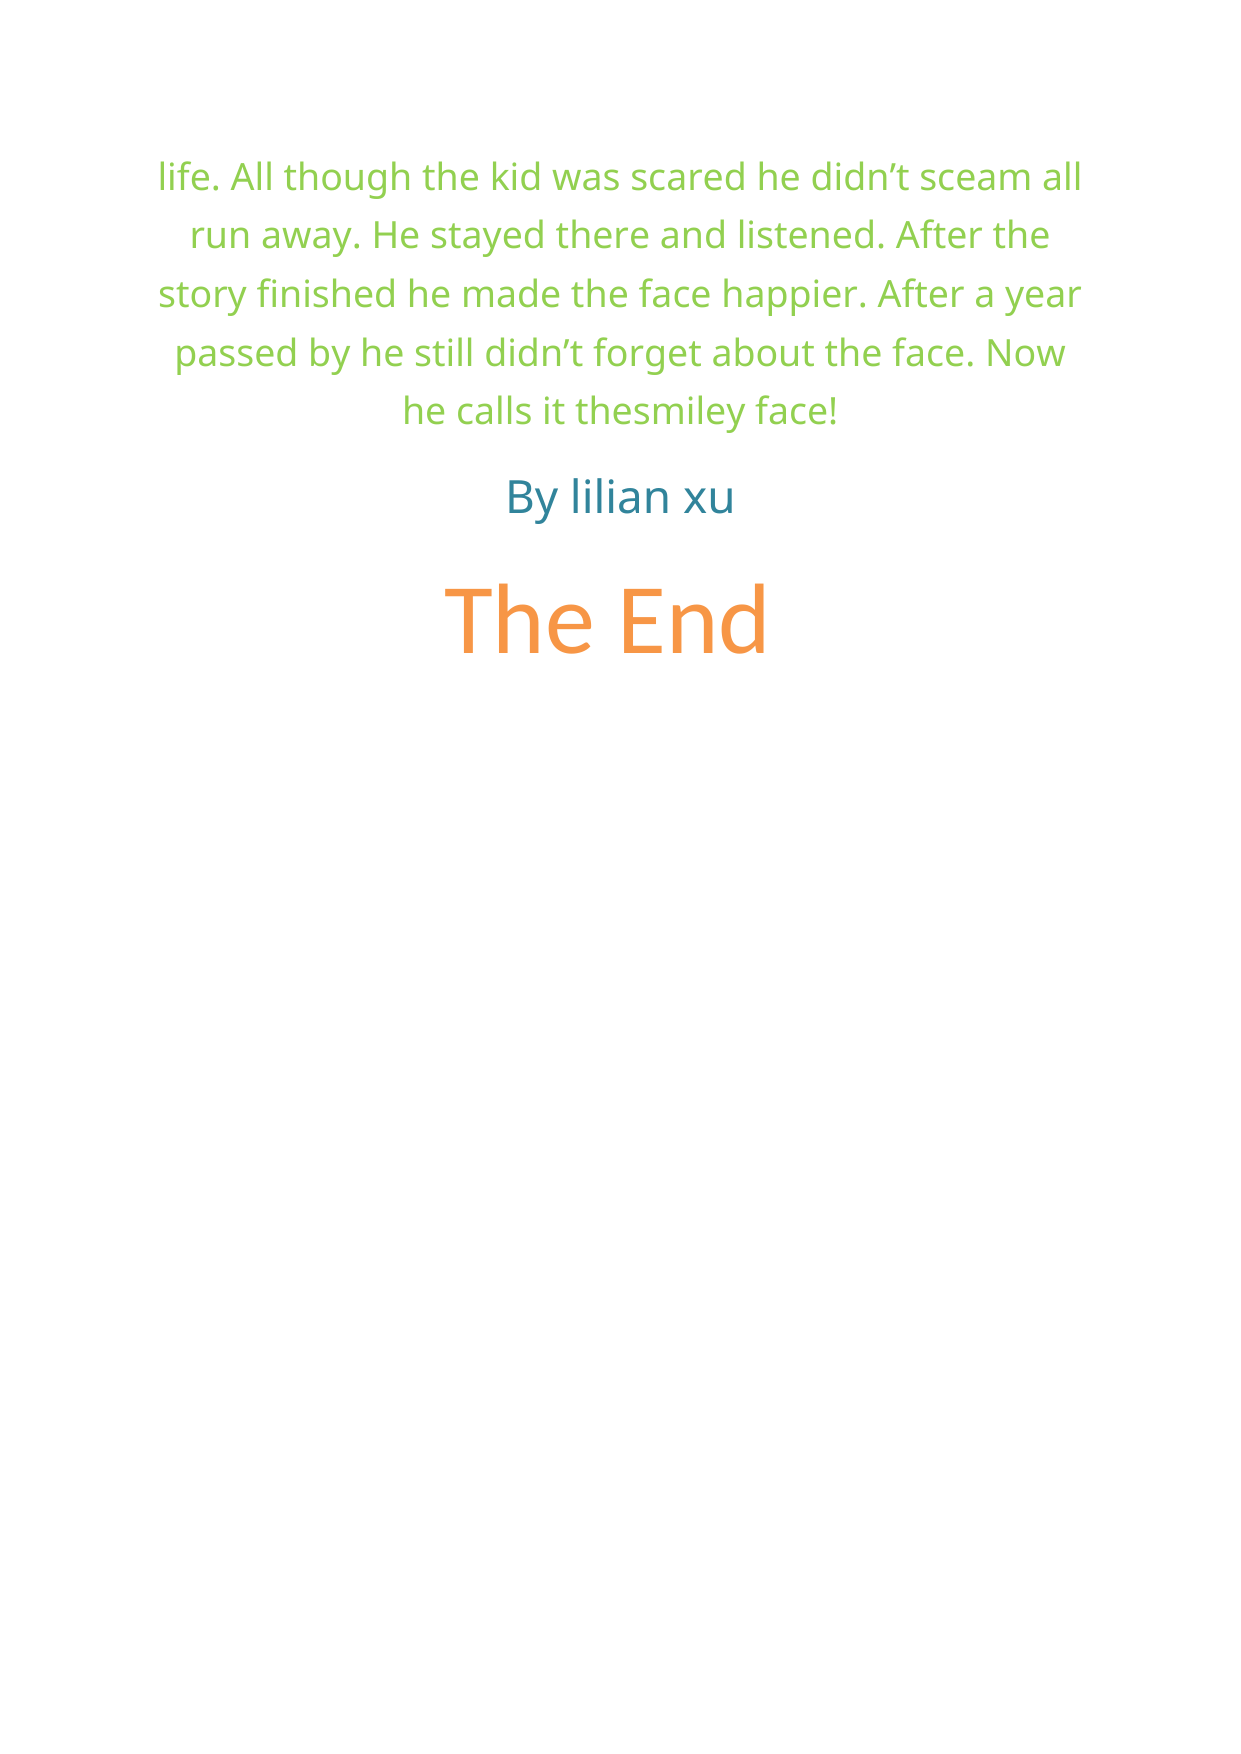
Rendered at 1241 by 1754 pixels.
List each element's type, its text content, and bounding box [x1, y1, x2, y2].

text By lilian xu [150, 464, 1090, 526]
text The End [150, 557, 1090, 679]
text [150, 150, 1090, 436]
